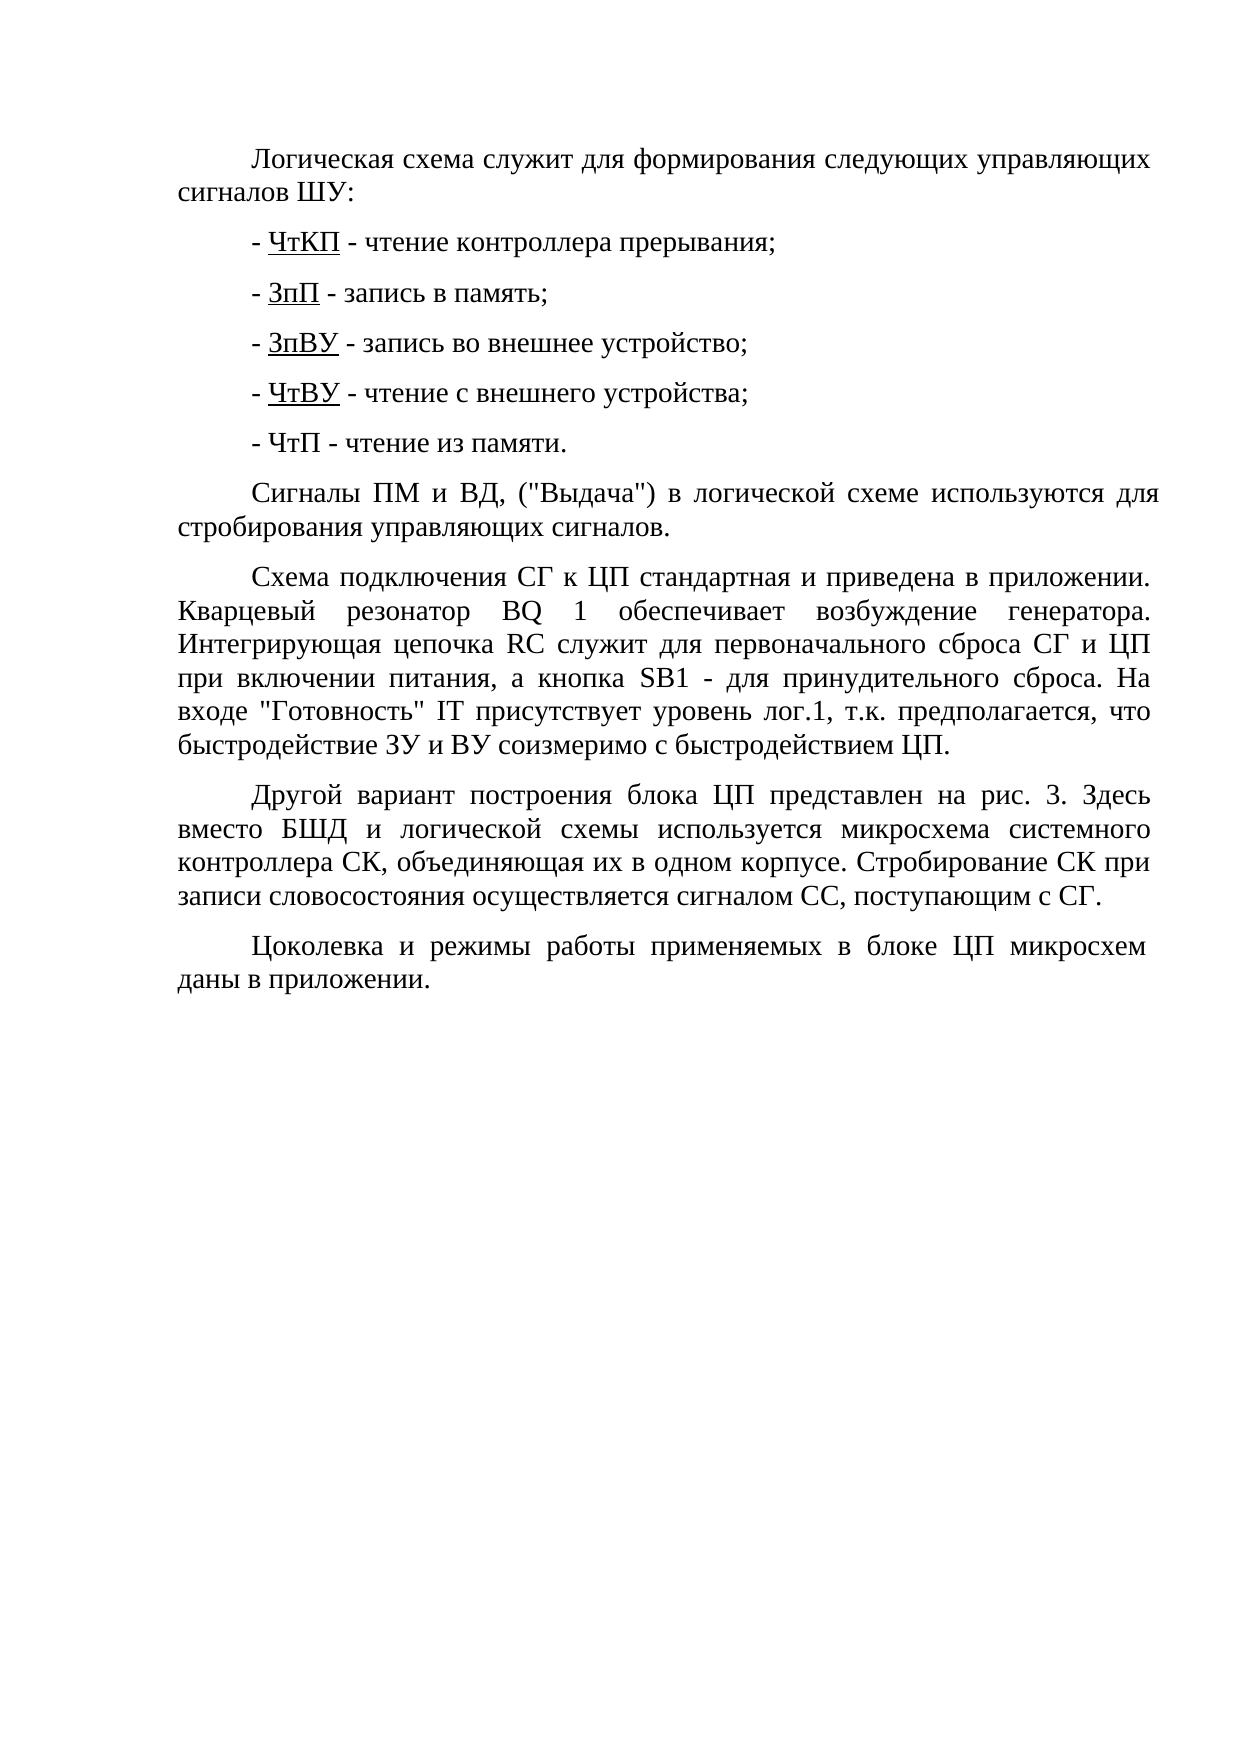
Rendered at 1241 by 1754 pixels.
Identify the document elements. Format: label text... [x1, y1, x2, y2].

text - ЧтП - чтение из памяти. [177, 425, 1152, 459]
text Цоколевка и режимы работы применяемых в блоке ЦП микросхем даны в приложении. [177, 928, 1147, 995]
text Схема подключения СГ к ЦП стандартная и приведена в приложении. Кварцевый резонатор BQ 1 обеспечивает возбуждение генератора. Интегрирующая цепочка RC служит для первоначального сброса СГ и ЦП при включении питания, а кнопка SB1 - для принудительного сброса. На входе "Готовность" IT присутствует уровень лог.1, т.к. предполагается, что быстродействие ЗУ и ВУ соизмеримо с быстродействием ЦП. [177, 559, 1152, 761]
text Логическая схема служит для формирования следующих управляющих сигналов ШУ: [177, 141, 1152, 208]
text Сигналы ПМ и ВД, ("Выдача") в логической схеме используются для стробирования управляющих сигналов. [177, 476, 1160, 543]
text - ЧтВУ - чтение с внешнего устройства; [177, 375, 1152, 409]
text - ЗпВУ - запись во внешнее устройство; [177, 325, 1152, 358]
text - ЗпП - запись в память; [177, 275, 1152, 308]
text Другой вариант построения блока ЦП представлен на рис. 3. Здесь вместо БШД и логической схемы используется микросхема системного контроллера СК, объединяющая их в одном корпусе. Стробирование СК при записи словосостояния осуществляется сигналом СС, поступающим с СГ. [177, 777, 1152, 911]
text - ЧтКП - чтение контроллера прерывания; [177, 224, 1152, 258]
